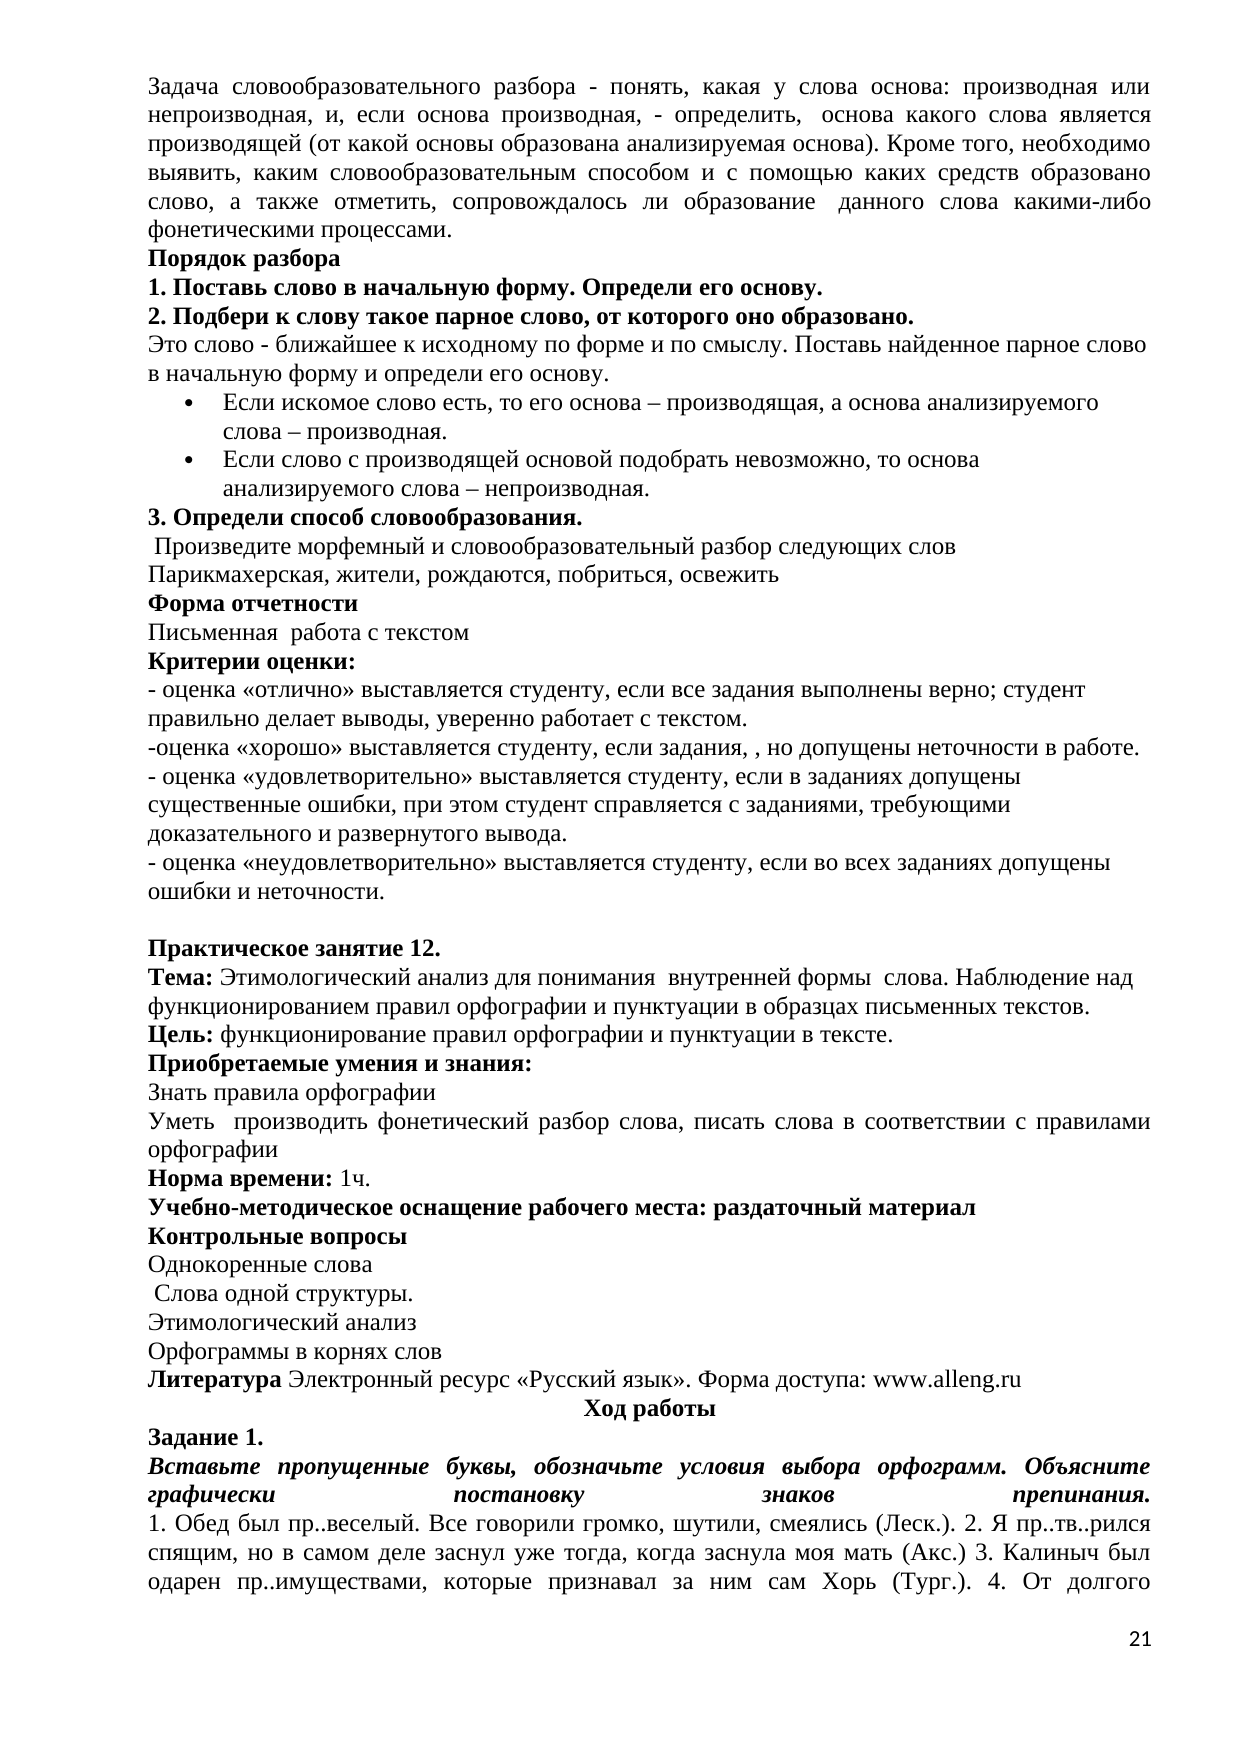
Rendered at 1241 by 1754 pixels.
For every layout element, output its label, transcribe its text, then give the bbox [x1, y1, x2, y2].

text 1. Поставь слово в начальную форму. Определи его основу. [148, 272, 1152, 301]
list Если слово с производящей основой подобрать невозможно, то основа анализируемого слова – непроизводная. [185, 444, 1152, 502]
text Форма отчетности [148, 588, 1152, 617]
text Норма времени: 1ч. [148, 1163, 1152, 1192]
text Однокоренные слова [148, 1249, 1152, 1278]
text Практическое занятие 12. [148, 933, 1152, 962]
text Тема: Этимологический анализ для понимания внутренней формы слова. Наблюдение над функционированием правил орфографии и пунктуации в образцах письменных текстов. [148, 962, 1152, 1019]
text Литература Электронный ресурс «Русский язык». Форма доступа: www.alleng.ru [148, 1364, 1152, 1393]
text Письменная работа с текстом [148, 617, 1152, 646]
text -оценка «хорошо» выставляется студенту, если задания, , но допущены неточности в работе. [148, 732, 1152, 761]
text Слова одной структуры. [148, 1278, 1152, 1307]
text - оценка «отлично» выставляется студенту, если все задания выполнены верно; студент правильно делает выводы, уверенно работает с текстом. [148, 674, 1152, 732]
text Задача словообразовательного разбора - понять, какая у слова основа: производная или непроизводная, и, если основа производная, - определить, основа какого слова является производящей (от какой основы образована анализируемая основа). Кроме того, необходимо выявить, каким словообразовательным способом и с помощью каких средств образовано слово, а также отметить, сопровождалось ли образование данного слова какими-либо фонетическими процессами. [148, 214, 1152, 243]
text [148, 1451, 1152, 1594]
text 2. Подбери к слову такое парное слово, от которого оно образовано. [148, 301, 1152, 329]
text Критерии оценки: [148, 646, 1152, 674]
text Парикмахерская, жители, рождаются, побриться, освежить [148, 559, 1152, 588]
text Уметь производить фонетический разбор слова, писать слова в соответствии с правилами орфографии [148, 1106, 1152, 1163]
list Если искомое слово есть, то его основа – производящая, а основа анализируемого слова – производная. [185, 387, 1152, 444]
text Это слово - ближайшее к исходному по форме и по смыслу. Поставь найденное парное слово в начальную форму и определи его основу. [148, 329, 1152, 387]
text - оценка «неудовлетворительно» выставляется студенту, если во всех заданиях допущены ошибки и неточности. [148, 847, 1152, 904]
text - оценка «удовлетворительно» выставляется студенту, если в заданиях допущены существенные ошибки, при этом студент справляется с заданиями, требующими доказательного и развернутого вывода. [148, 761, 1152, 847]
text Контрольные вопросы [148, 1221, 1152, 1249]
text Произведите морфемный и словообразовательный разбор следующих слов [148, 531, 1152, 559]
text Орфограммы в корнях слов [148, 1336, 1152, 1364]
text Порядок разбора [148, 243, 1152, 272]
text Цель: функционирование правил орфографии и пунктуации в тексте. [148, 1019, 1152, 1048]
text Знать правила орфографии [148, 1077, 1152, 1106]
text Ход работы [148, 1393, 1152, 1422]
text Задание 1. [148, 1422, 1152, 1451]
text Приобретаемые умения и знания: [148, 1048, 1152, 1077]
text Учебно-методическое оснащение рабочего места: раздаточный материал [148, 1192, 1152, 1221]
text Этимологический анализ [148, 1307, 1152, 1336]
text 3. Определи способ словообразования. [148, 502, 1152, 531]
